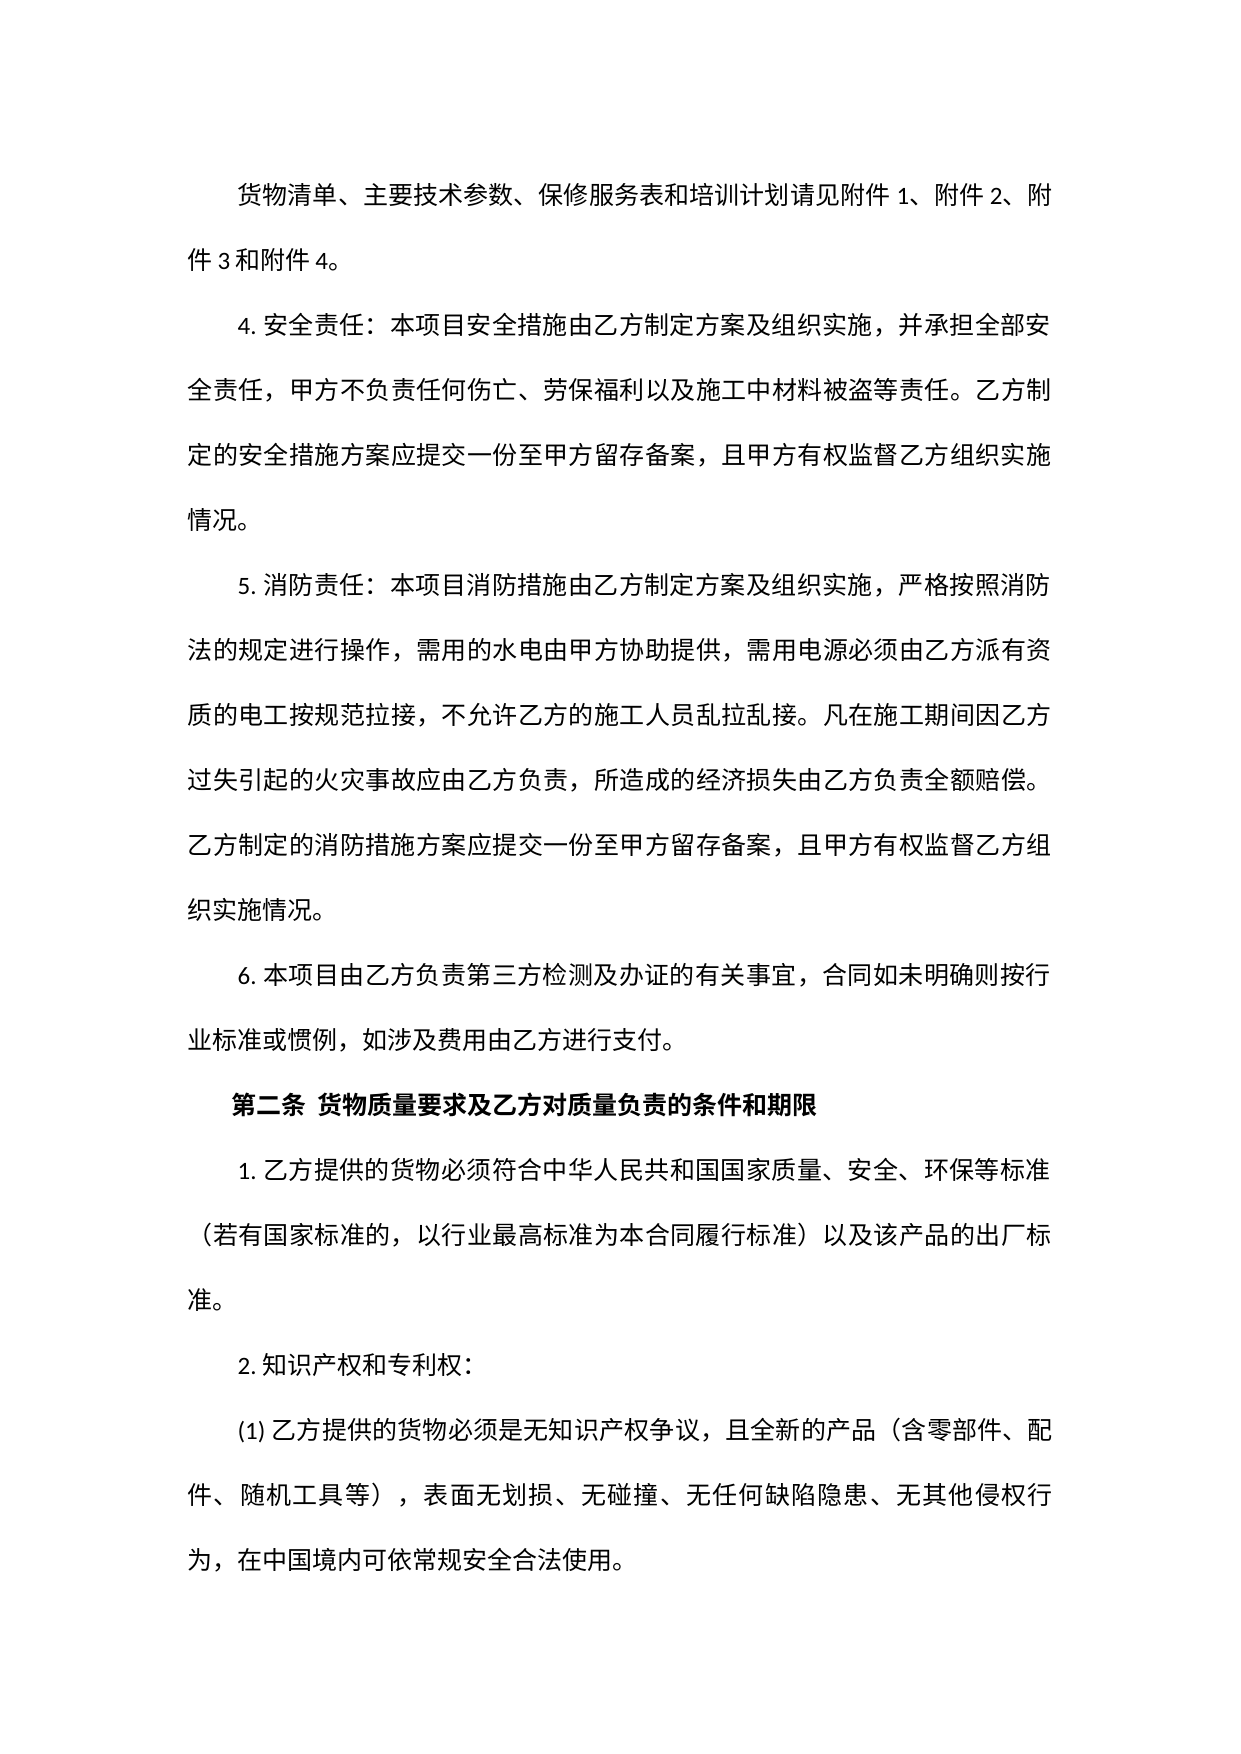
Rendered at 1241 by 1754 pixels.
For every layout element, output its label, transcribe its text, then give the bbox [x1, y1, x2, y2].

text 6. 本项目由乙方负责第三方检测及办证的有关事宜，合同如未明确则按行业标准或惯例，如涉及费用由乙方进行支付。 [187, 942, 1053, 1072]
text 5. 消防责任：本项目消防措施由乙方制定方案及组织实施，严格按照消防法的规定进行操作，需用的水电由甲方协助提供，需用电源必须由乙方派有资质的电工按规范拉接，不允许乙方的施工人员乱拉乱接。凡在施工期间因乙方过失引起的火灾事故应由乙方负责，所造成的经济损失由乙方负责全额赔偿。乙方制定的消防措施方案应提交一份至甲方留存备案，且甲方有权监督乙方组织实施情况。 [187, 552, 1053, 942]
text (1) 乙方提供的货物必须是无知识产权争议，且全新的产品（含零部件、配件、随机工具等），表面无划损、无碰撞、无任何缺陷隐患、无其他侵权行为，在中国境内可依常规安全合法使用。 [187, 1397, 1053, 1592]
text 2. 知识产权和专利权： [187, 1332, 1053, 1397]
text 1. 乙方提供的货物必须符合中华人民共和国国家质量、安全、环保等标准（若有国家标准的，以行业最高标准为本合同履行标准）以及该产品的出厂标准。 [187, 1137, 1053, 1332]
text 货物清单、主要技术参数、保修服务表和培训计划请见附件1、附件2、附件3和附件4。 [187, 162, 1053, 292]
text 4. 安全责任：本项目安全措施由乙方制定方案及组织实施，并承担全部安全责任，甲方不负责任何伤亡、劳保福利以及施工中材料被盗等责任。乙方制定的安全措施方案应提交一份至甲方留存备案，且甲方有权监督乙方组织实施情况。 [187, 292, 1053, 552]
text 第二条 货物质量要求及乙方对质量负责的条件和期限 [187, 1072, 1053, 1137]
